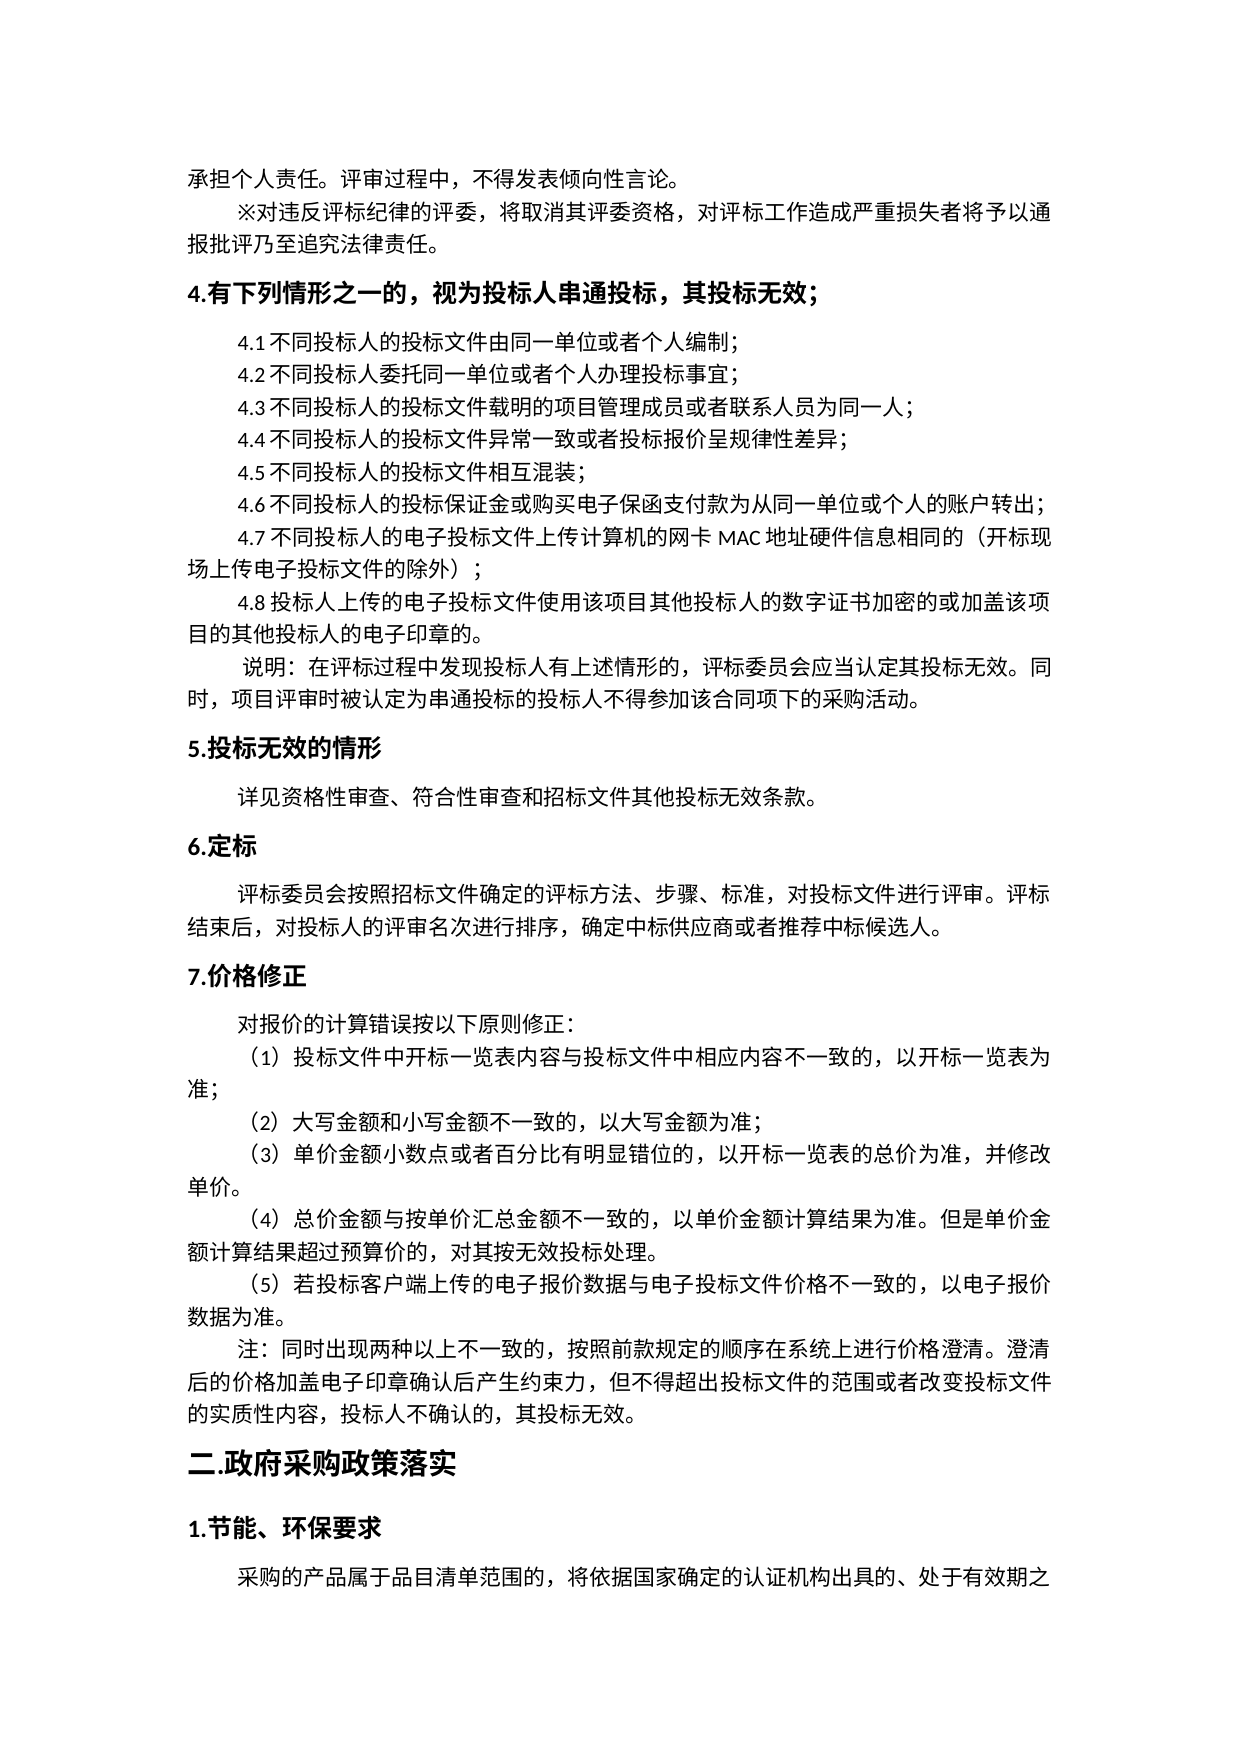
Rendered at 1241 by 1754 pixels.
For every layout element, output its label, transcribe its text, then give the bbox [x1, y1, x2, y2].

text 5.投标无效的情形 [187, 714, 1053, 779]
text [187, 162, 1053, 194]
text （5）若投标客户端上传的电子报价数据与电子投标文件价格不一致的，以电子报价数据为准。 [187, 1267, 1053, 1332]
text 评标委员会按照招标文件确定的评标方法、步骤、标准，对投标文件进行评审。评标结束后，对投标人的评审名次进行排序，确定中标供应商或者推荐中标候选人。 [187, 877, 1053, 942]
text 二.政府采购政策落实 [187, 1429, 1053, 1494]
text 1.节能、环保要求 [187, 1494, 1053, 1559]
text 4.5不同投标人的投标文件相互混装； [187, 454, 1053, 487]
text 4.8投标人上传的电子投标文件使用该项目其他投标人的数字证书加密的或加盖该项目的其他投标人的电子印章的。 [187, 584, 1053, 649]
text 说明：在评标过程中发现投标人有上述情形的，评标委员会应当认定其投标无效。同时，项目评审时被认定为串通投标的投标人不得参加该合同项下的采购活动。 [187, 649, 1053, 714]
text 4.1不同投标人的投标文件由同一单位或者个人编制； [187, 324, 1053, 357]
text （2）大写金额和小写金额不一致的，以大写金额为准； [187, 1104, 1053, 1137]
text ※对违反评标纪律的评委，将取消其评委资格，对评标工作造成严重损失者将予以通报批评乃至追究法律责任。 [187, 194, 1053, 259]
text 4.6不同投标人的投标保证金或购买电子保函支付款为从同一单位或个人的账户转出； [187, 487, 1053, 519]
text 4.4不同投标人的投标文件异常一致或者投标报价呈规律性差异； [187, 422, 1053, 454]
text 7.价格修正 [187, 942, 1053, 1007]
text 详见资格性审查、符合性审查和招标文件其他投标无效条款。 [187, 779, 1053, 812]
text 对报价的计算错误按以下原则修正： [187, 1007, 1053, 1039]
text 4.7 不同投标人的电子投标文件上传计算机的网卡MAC地址硬件信息相同的（开标现场上传电子投标文件的除外）； [187, 519, 1053, 584]
text 6.定标 [187, 812, 1053, 877]
text 注：同时出现两种以上不一致的，按照前款规定的顺序在系统上进行价格澄清。澄清后的价格加盖电子印章确认后产生约束力，但不得超出投标文件的范围或者改变投标文件的实质性内容，投标人不确认的，其投标无效。 [187, 1332, 1053, 1429]
text （1）投标文件中开标一览表内容与投标文件中相应内容不一致的，以开标一览表为准； [187, 1039, 1053, 1104]
text 4.3不同投标人的投标文件载明的项目管理成员或者联系人员为同一人； [187, 389, 1053, 422]
text （3）单价金额小数点或者百分比有明显错位的，以开标一览表的总价为准，并修改单价。 [187, 1137, 1053, 1202]
text （4）总价金额与按单价汇总金额不一致的，以单价金额计算结果为准。但是单价金额计算结果超过预算价的，对其按无效投标处理。 [187, 1202, 1053, 1267]
text 4.有下列情形之一的，视为投标人串通投标，其投标无效； [187, 259, 1053, 324]
text 4.2不同投标人委托同一单位或者个人办理投标事宜； [187, 357, 1053, 389]
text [187, 1559, 1053, 1592]
